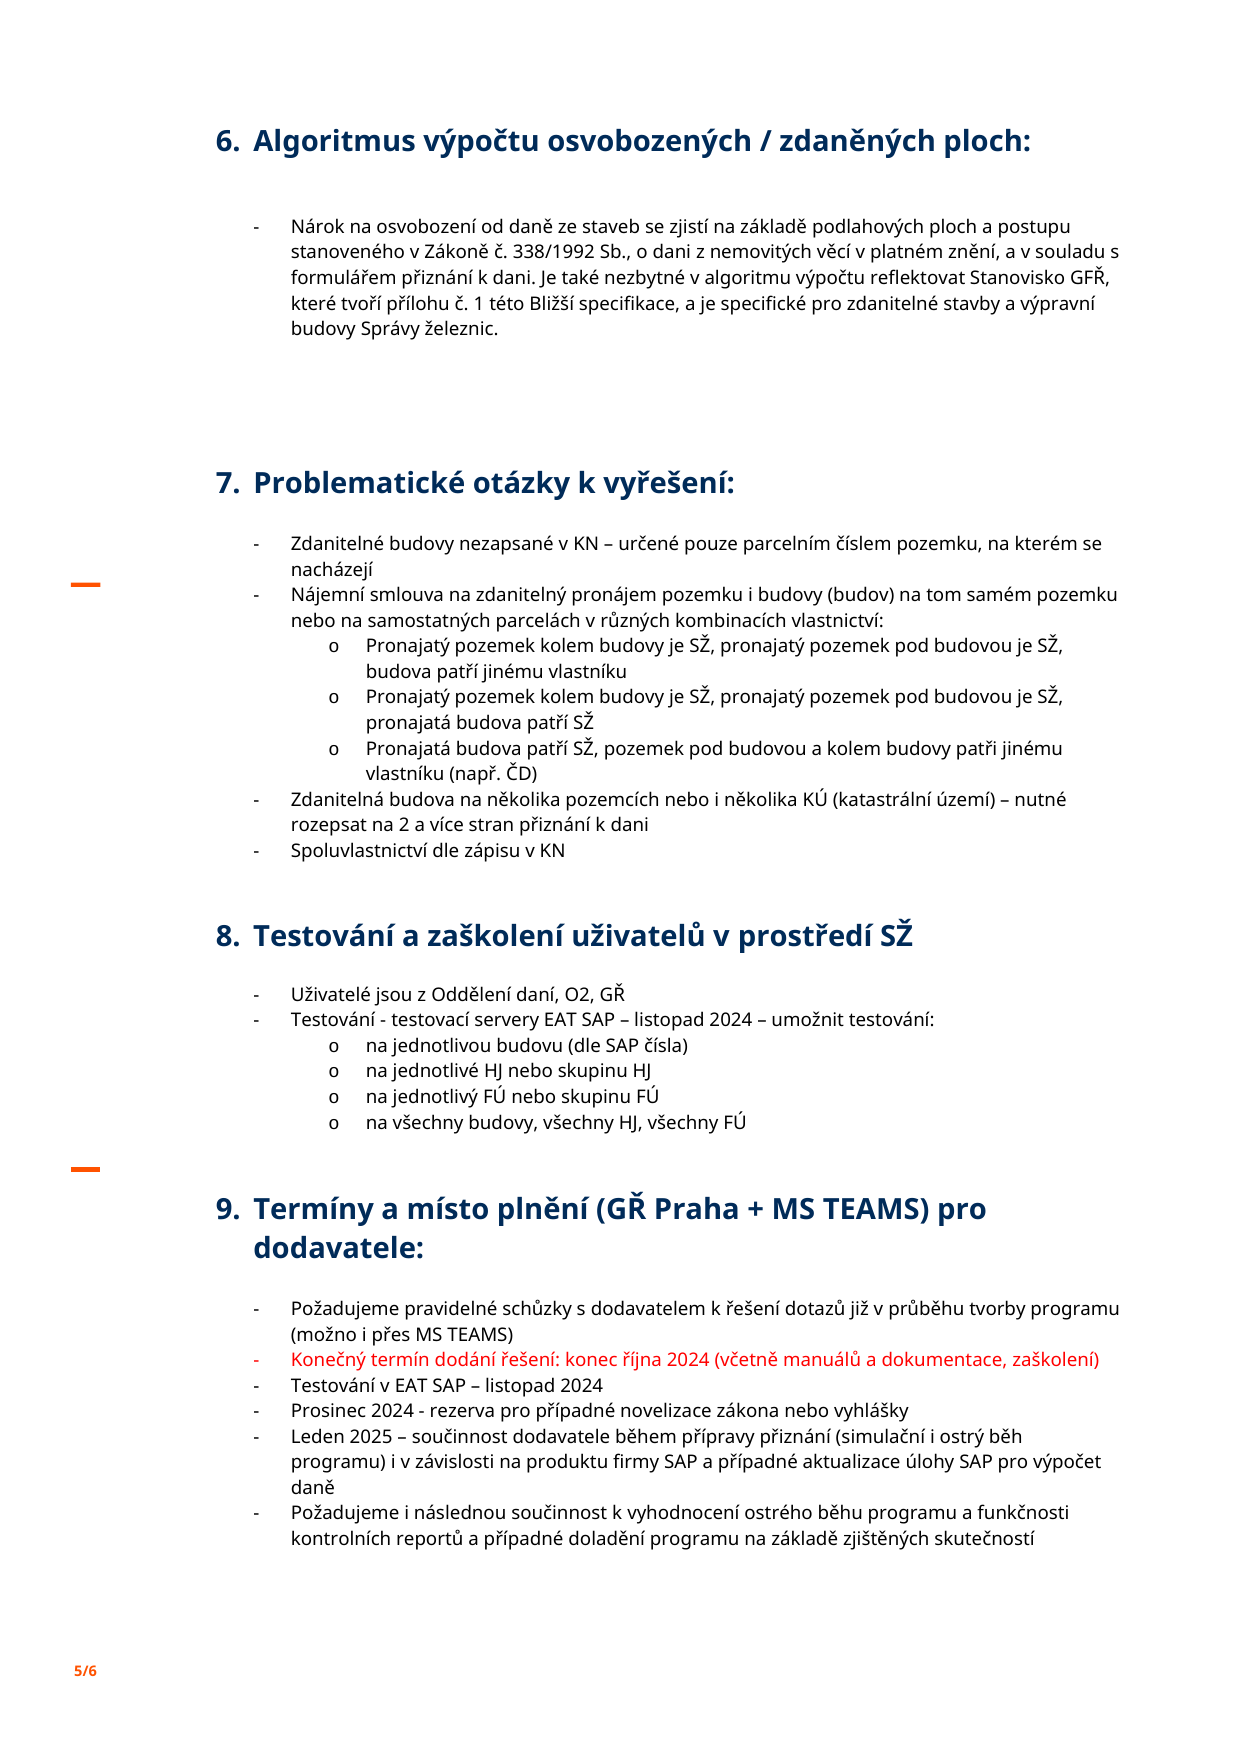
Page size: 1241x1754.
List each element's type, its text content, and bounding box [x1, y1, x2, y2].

list na jednotlivé HJ nebo skupinu HJ [328, 1058, 1122, 1083]
list Algoritmus výpočtu osvobozených / zdaněných ploch: [216, 121, 1122, 160]
list Nájemní smlouva na zdanitelný pronájem pozemku i budovy (budov) na tom samém pozemku nebo na samostatných parcelách v různých kombinacích vlastnictví: [253, 581, 1122, 632]
list Testování a zaškolení uživatelů v prostředí SŽ [216, 916, 1122, 955]
list Zdanitelná budova na několika pozemcích nebo i několika KÚ (katastrální území) – nutné rozepsat na 2 a více stran přiznání k dani [253, 786, 1122, 837]
list na jednotlivou budovu (dle SAP čísla) [328, 1032, 1122, 1058]
list Testování - testovací servery EAT SAP – listopad 2024 – umožnit testování: [253, 1006, 1122, 1032]
list Problematické otázky k vyřešení: [216, 463, 1122, 502]
list Pronajatý pozemek kolem budovy je SŽ, pronajatý pozemek pod budovou je SŽ, pronajatá budova patří SŽ [328, 684, 1122, 735]
list Uživatelé jsou z Oddělení daní, O2, GŘ [253, 981, 1122, 1006]
list Spoluvlastnictví dle zápisu v KN [253, 837, 1122, 863]
list Konečný termín dodání řešení: konec října 2024 (včetně manuálů a dokumentace, zaškolení) [253, 1346, 1122, 1372]
list Pronajatá budova patří SŽ, pozemek pod budovou a kolem budovy patři jinému vlastníku (např. ČD) [328, 735, 1122, 786]
list Prosinec 2024 - rezerva pro případné novelizace zákona nebo vyhlášky [253, 1397, 1122, 1423]
list Nárok na osvobození od daně ze staveb se zjistí na základě podlahových ploch a postupu stanoveného v Zákoně č. 338/1992 Sb., o dani z nemovitých věcí v platném znění, a v souladu s formulářem přiznání k dani. Je také nezbytné v algoritmu výpočtu reflektovat Stanovisko GFŘ, které tvoří přílohu č. 1 této Bližší specifikace, a je specifické pro zdanitelné stavby a výpravní budovy Správy železnic. [253, 213, 1122, 341]
list Termíny a místo plnění (GŘ Praha + MS TEAMS) pro dodavatele: [216, 1188, 1122, 1267]
list na všechny budovy, všechny HJ, všechny FÚ [328, 1109, 1122, 1135]
list Testování v EAT SAP – listopad 2024 [253, 1372, 1122, 1397]
list na jednotlivý FÚ nebo skupinu FÚ [328, 1083, 1122, 1109]
list Požadujeme i následnou součinnost k vyhodnocení ostrého běhu programu a funkčnosti kontrolních reportů a případné doladění programu na základě zjištěných skutečností [253, 1499, 1122, 1551]
list Leden 2025 – součinnost dodavatele během přípravy přiznání (simulační i ostrý běh programu) i v závislosti na produktu firmy SAP a případné aktualizace úlohy SAP pro výpočet daně [253, 1423, 1122, 1499]
list Zdanitelné budovy nezapsané v KN – určené pouze parcelním číslem pozemku, na kterém se nacházejí [253, 530, 1122, 581]
list Pronajatý pozemek kolem budovy je SŽ, pronajatý pozemek pod budovou je SŽ, budova patří jinému vlastníku [328, 632, 1122, 684]
list Požadujeme pravidelné schůzky s dodavatelem k řešení dotazů již v průběhu tvorby programu (možno i přes MS TEAMS) [253, 1295, 1122, 1346]
